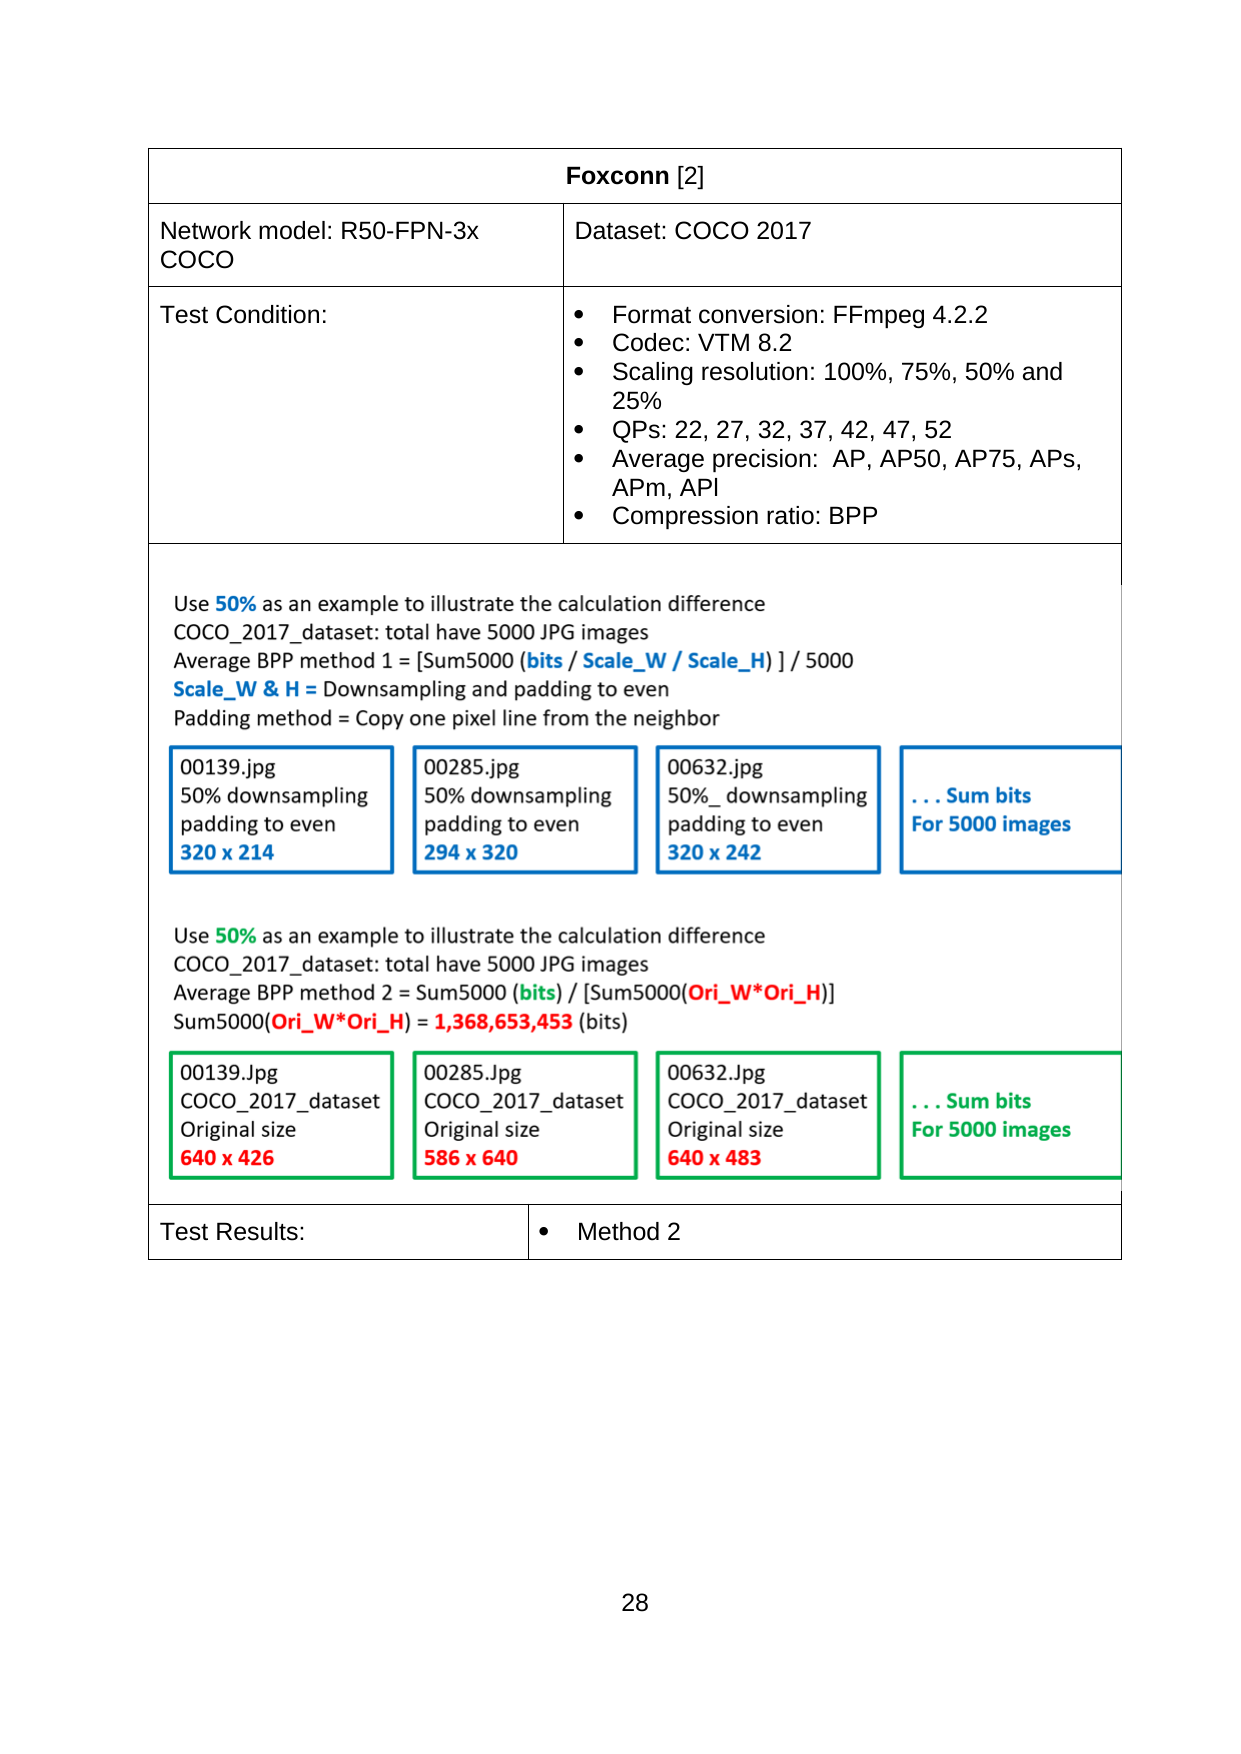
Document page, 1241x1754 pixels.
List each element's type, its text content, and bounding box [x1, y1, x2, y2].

picture [159, 585, 1122, 1191]
table_cell Network model: R50-FPN-3x COCO [149, 204, 563, 286]
table_cell Method 2 [529, 1205, 1121, 1258]
table_cell Dataset: COCO 2017 [564, 204, 1121, 286]
table_cell [149, 544, 1121, 1203]
table_cell Test Results: [149, 1205, 528, 1258]
table_cell Format conversion: FFmpeg 4.2.2 Codec: VTM 8.2 Scaling resolution: 100%, 75%, 50% and 25% QPs: 22, 27, 32, 37, 42, 47, 52 Average precision: AP, AP50, AP75, APs, APm, APl Compression ratio: BPP [564, 287, 1121, 543]
table_header Foxconn [149, 149, 1121, 202]
table_cell Test Condition: [149, 287, 563, 543]
